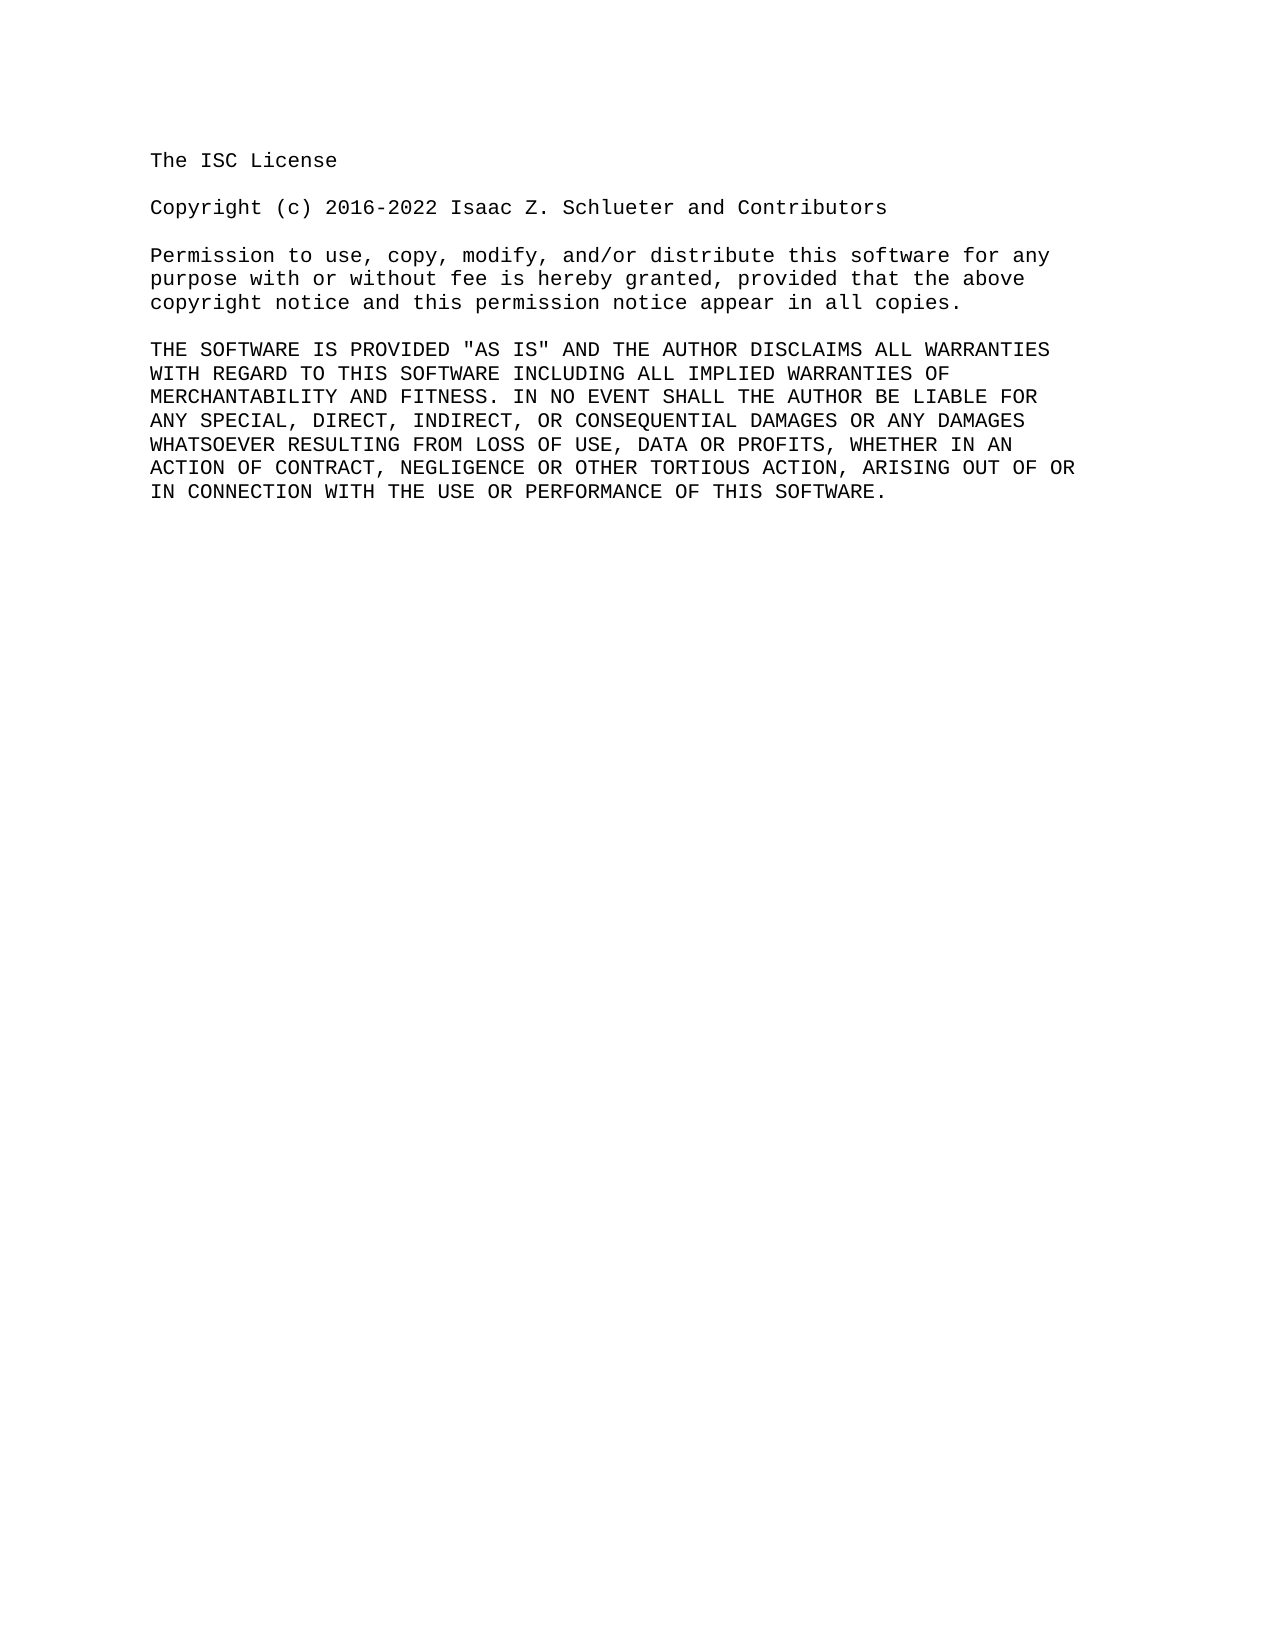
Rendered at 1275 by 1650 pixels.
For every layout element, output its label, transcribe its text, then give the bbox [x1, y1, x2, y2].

text WITH REGARD TO THIS SOFTWARE INCLUDING ALL IMPLIED WARRANTIES OF [150, 363, 1125, 386]
text Permission to use, copy, modify, and/or distribute this software for any [150, 244, 1125, 268]
text ACTION OF CONTRACT, NEGLIGENCE OR OTHER TORTIOUS ACTION, ARISING OUT OF OR [150, 457, 1125, 481]
text MERCHANTABILITY AND FITNESS. IN NO EVENT SHALL THE AUTHOR BE LIABLE FOR [150, 386, 1125, 410]
text Copyright (c) 2016-2022 Isaac Z. Schlueter and Contributors [150, 197, 1125, 221]
text WHATSOEVER RESULTING FROM LOSS OF USE, DATA OR PROFITS, WHETHER IN AN [150, 434, 1125, 457]
text copyright notice and this permission notice appear in all copies. [150, 292, 1125, 316]
text The ISC License [150, 150, 1125, 174]
text IN CONNECTION WITH THE USE OR PERFORMANCE OF THIS SOFTWARE. [150, 481, 1125, 505]
text purpose with or without fee is hereby granted, provided that the above [150, 268, 1125, 292]
text ANY SPECIAL, DIRECT, INDIRECT, OR CONSEQUENTIAL DAMAGES OR ANY DAMAGES [150, 410, 1125, 434]
text THE SOFTWARE IS PROVIDED "AS IS" AND THE AUTHOR DISCLAIMS ALL WARRANTIES [150, 339, 1125, 363]
